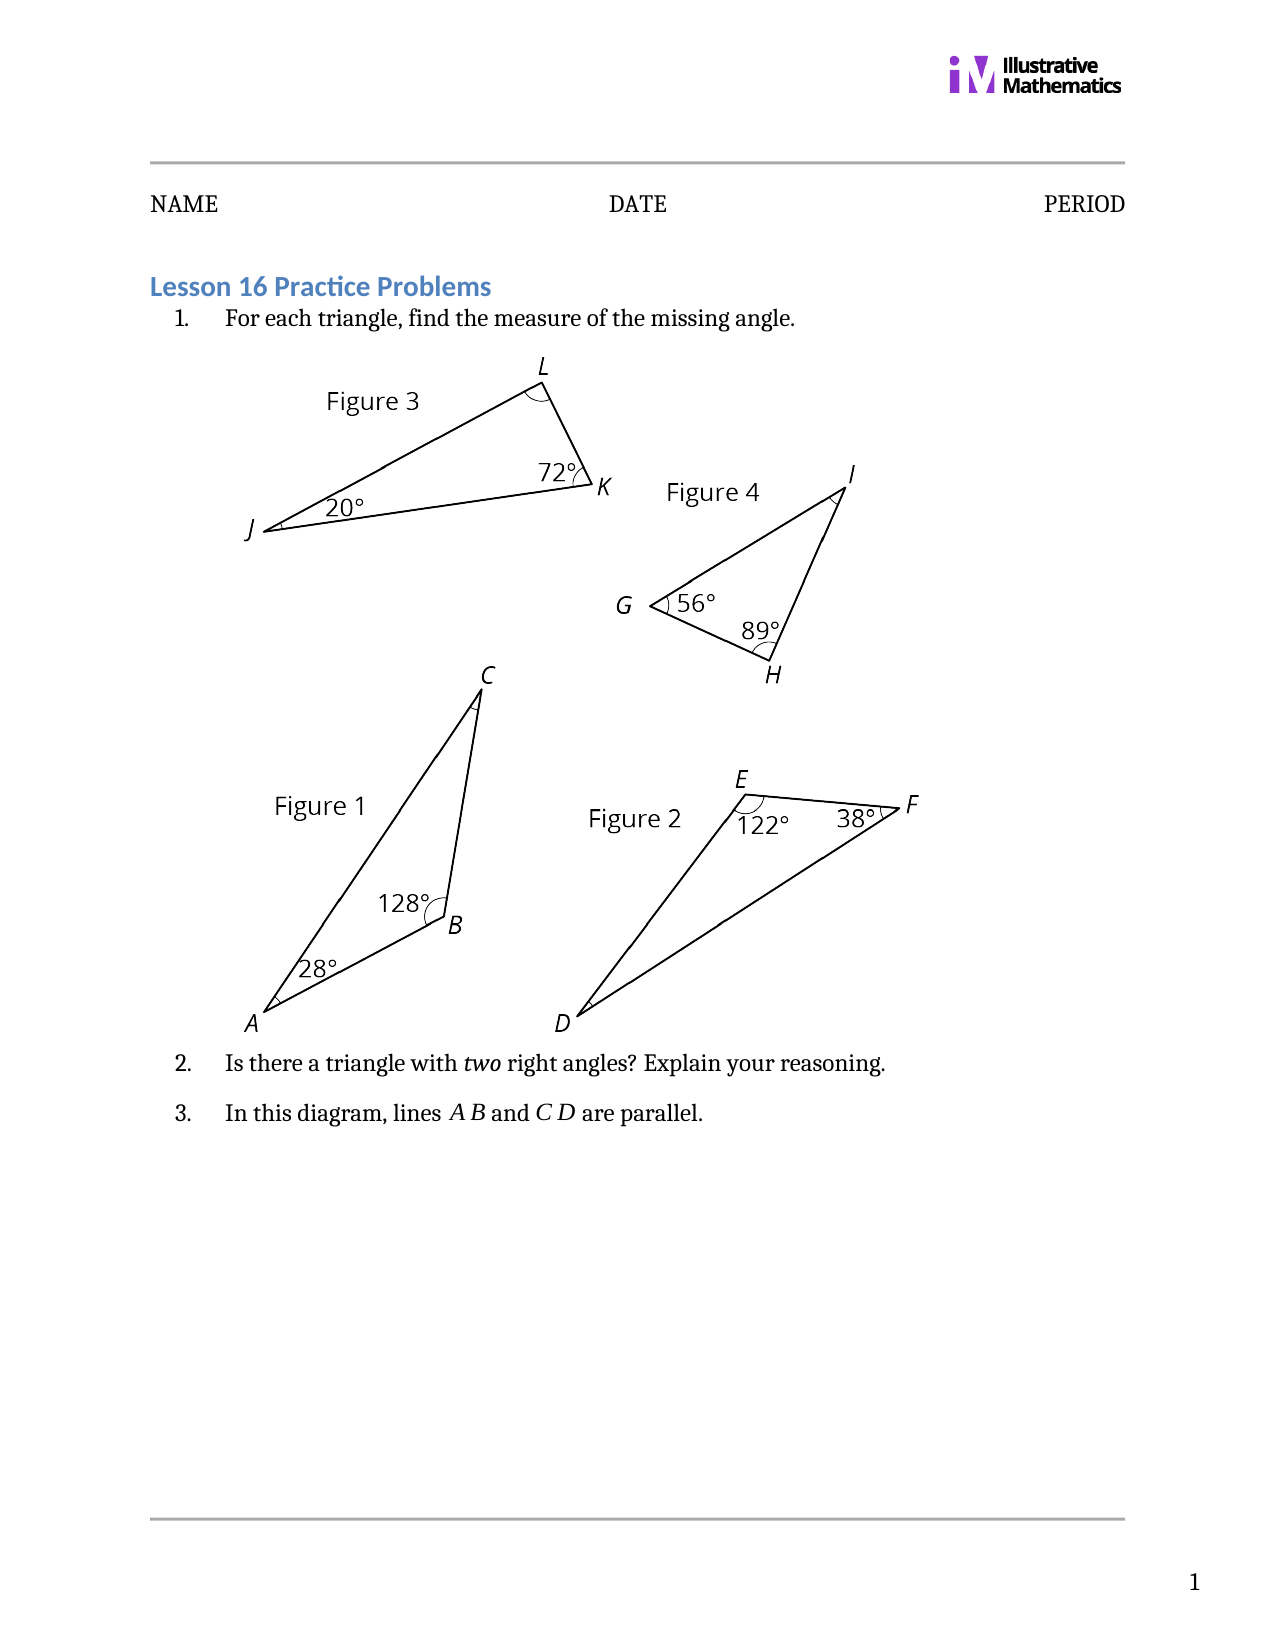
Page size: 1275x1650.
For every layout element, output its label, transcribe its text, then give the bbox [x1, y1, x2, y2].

picture [949, 55, 1121, 93]
list Is there a triangle with two right angles? Explain your reasoning. [175, 1049, 1125, 1078]
picture [243, 353, 919, 1039]
list In this diagram, lines and are parallel. [175, 1098, 1125, 1127]
list For each triangle, find the measure of the missing angle. [175, 304, 1125, 333]
subtitle Lesson 16 Practice Problems [150, 268, 1125, 304]
